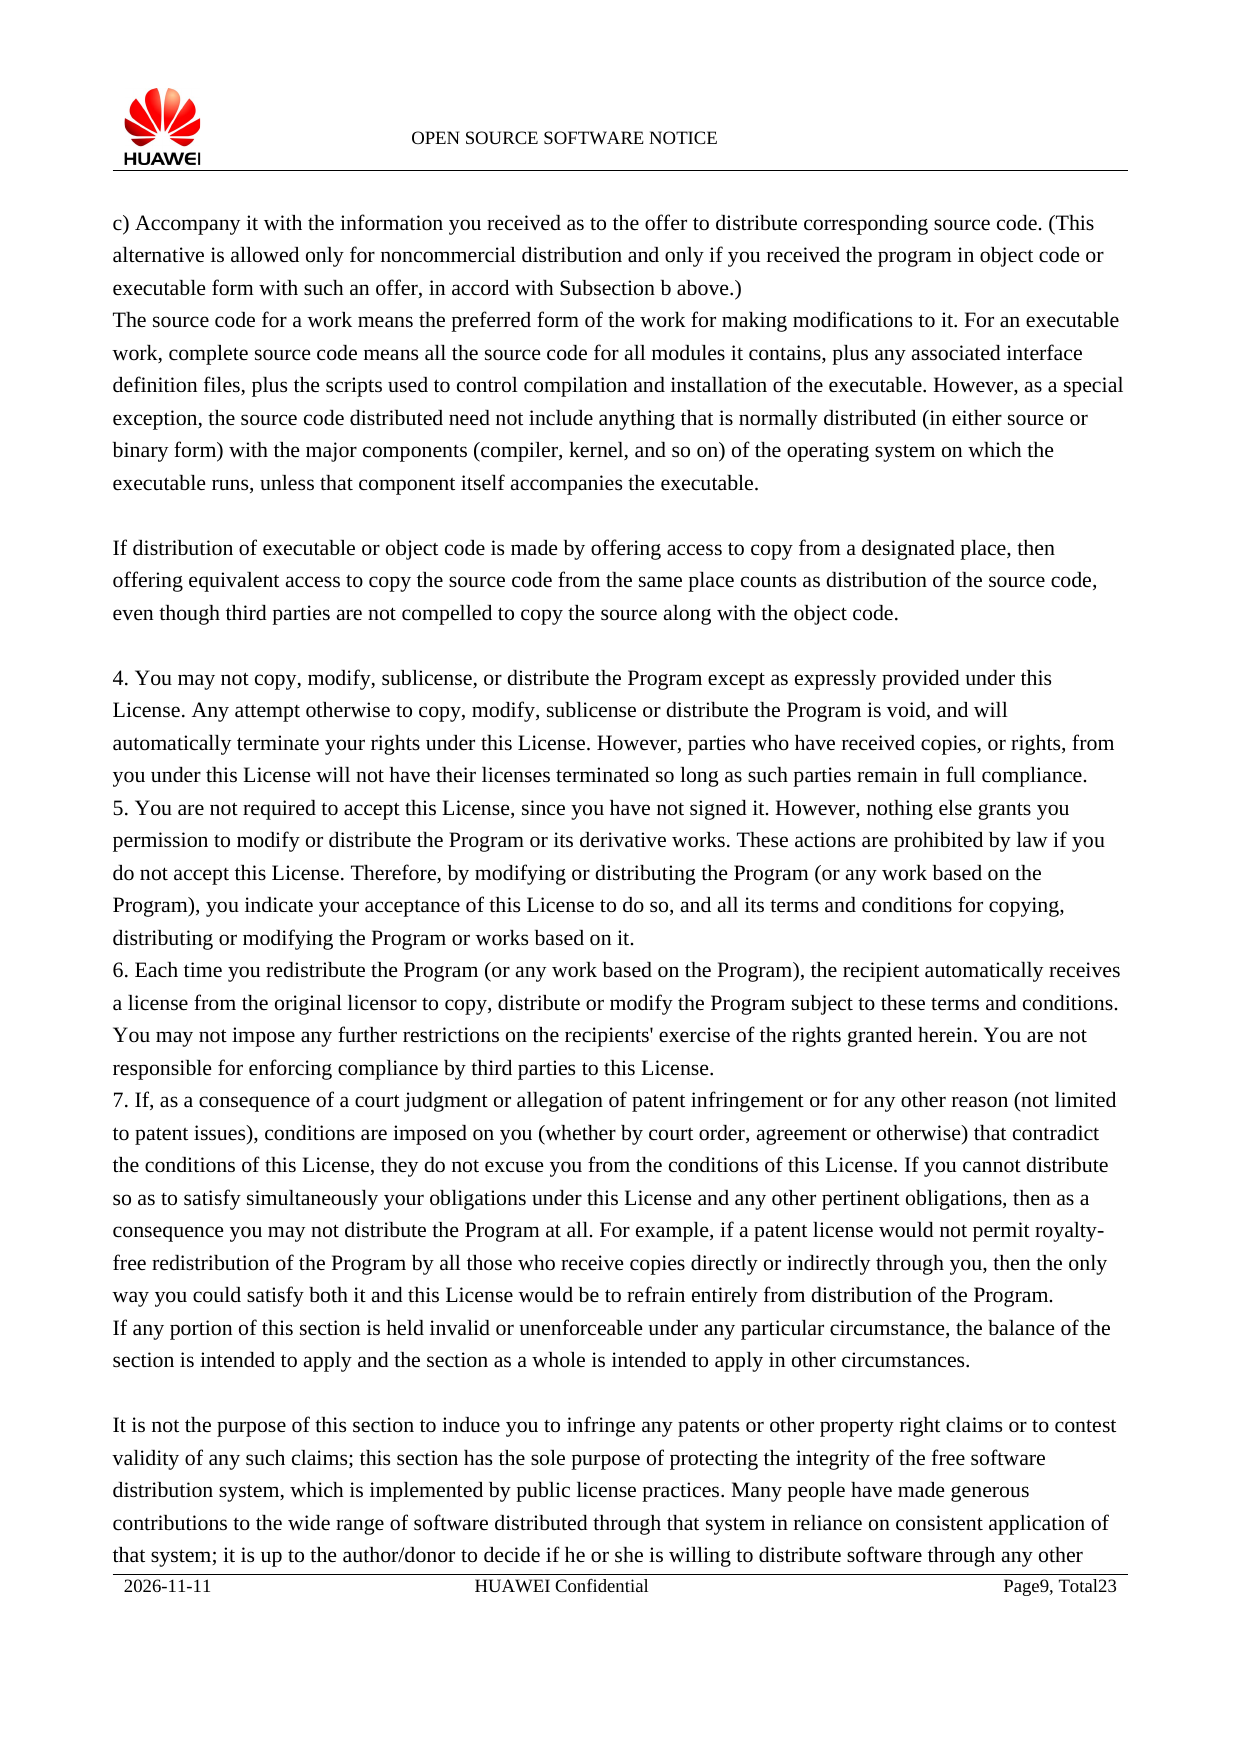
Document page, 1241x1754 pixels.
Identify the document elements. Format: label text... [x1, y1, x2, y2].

picture [124, 88, 201, 165]
